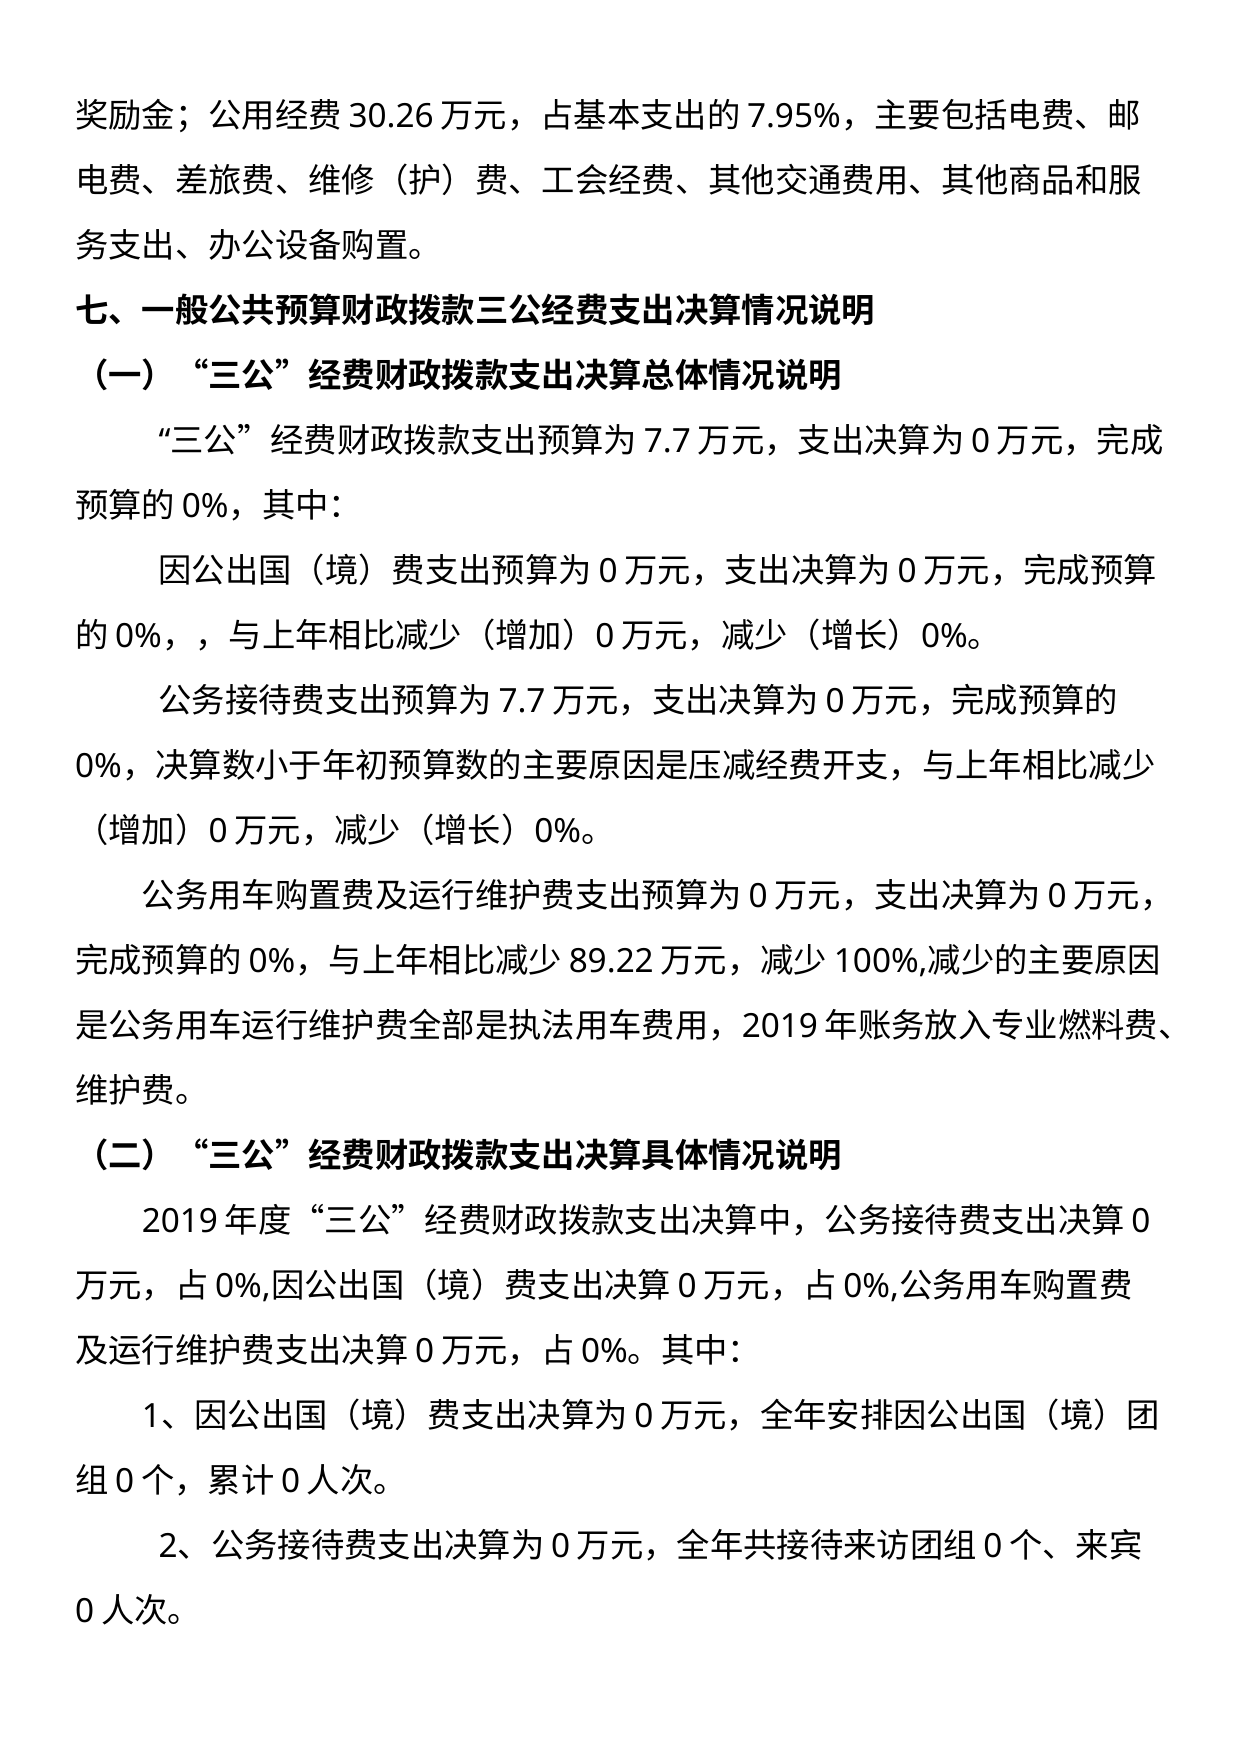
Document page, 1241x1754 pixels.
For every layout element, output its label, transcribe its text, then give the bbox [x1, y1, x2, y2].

text 2、公务接待费支出决算为0万元，全年共接待来访团组0个、来宾0人次。 [75, 1511, 1165, 1641]
text 1、因公出国（境）费支出决算为0万元，全年安排因公出国（境）团组0个，累计0人次。 [75, 1381, 1165, 1511]
text 公务用车购置费及运行维护费支出预算为0万元，支出决算为0万元，完成预算的0%，与上年相比减少89.22万元，减少100%,减少的主要原因是公务用车运行维护费全部是执法用车费用，2019年账务放入专业燃料费、维护费。 [75, 861, 1165, 1121]
text 因公出国（境）费支出预算为0万元，支出决算为0万元，完成预算的0%，，与上年相比减少（增加）0万元，减少（增长）0%。 [75, 536, 1165, 666]
text （二）“三公”经费财政拨款支出决算具体情况说明 [75, 1121, 1165, 1186]
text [75, 81, 1165, 276]
text “三公”经费财政拨款支出预算为7.7万元，支出决算为0万元，完成预算的0%，其中： [75, 406, 1165, 536]
text 七、一般公共预算财政拨款三公经费支出决算情况说明 [75, 276, 1165, 341]
text 2019年度“三公”经费财政拨款支出决算中，公务接待费支出决算0万元，占0%,因公出国（境）费支出决算0万元，占0%,公务用车购置费及运行维护费支出决算0万元，占0%。其中： [75, 1186, 1165, 1381]
text 公务接待费支出预算为7.7万元，支出决算为0万元，完成预算的0%，决算数小于年初预算数的主要原因是压减经费开支，与上年相比减少（增加）0万元，减少（增长）0%。 [75, 666, 1165, 861]
text （一）“三公”经费财政拨款支出决算总体情况说明 [75, 341, 1165, 406]
